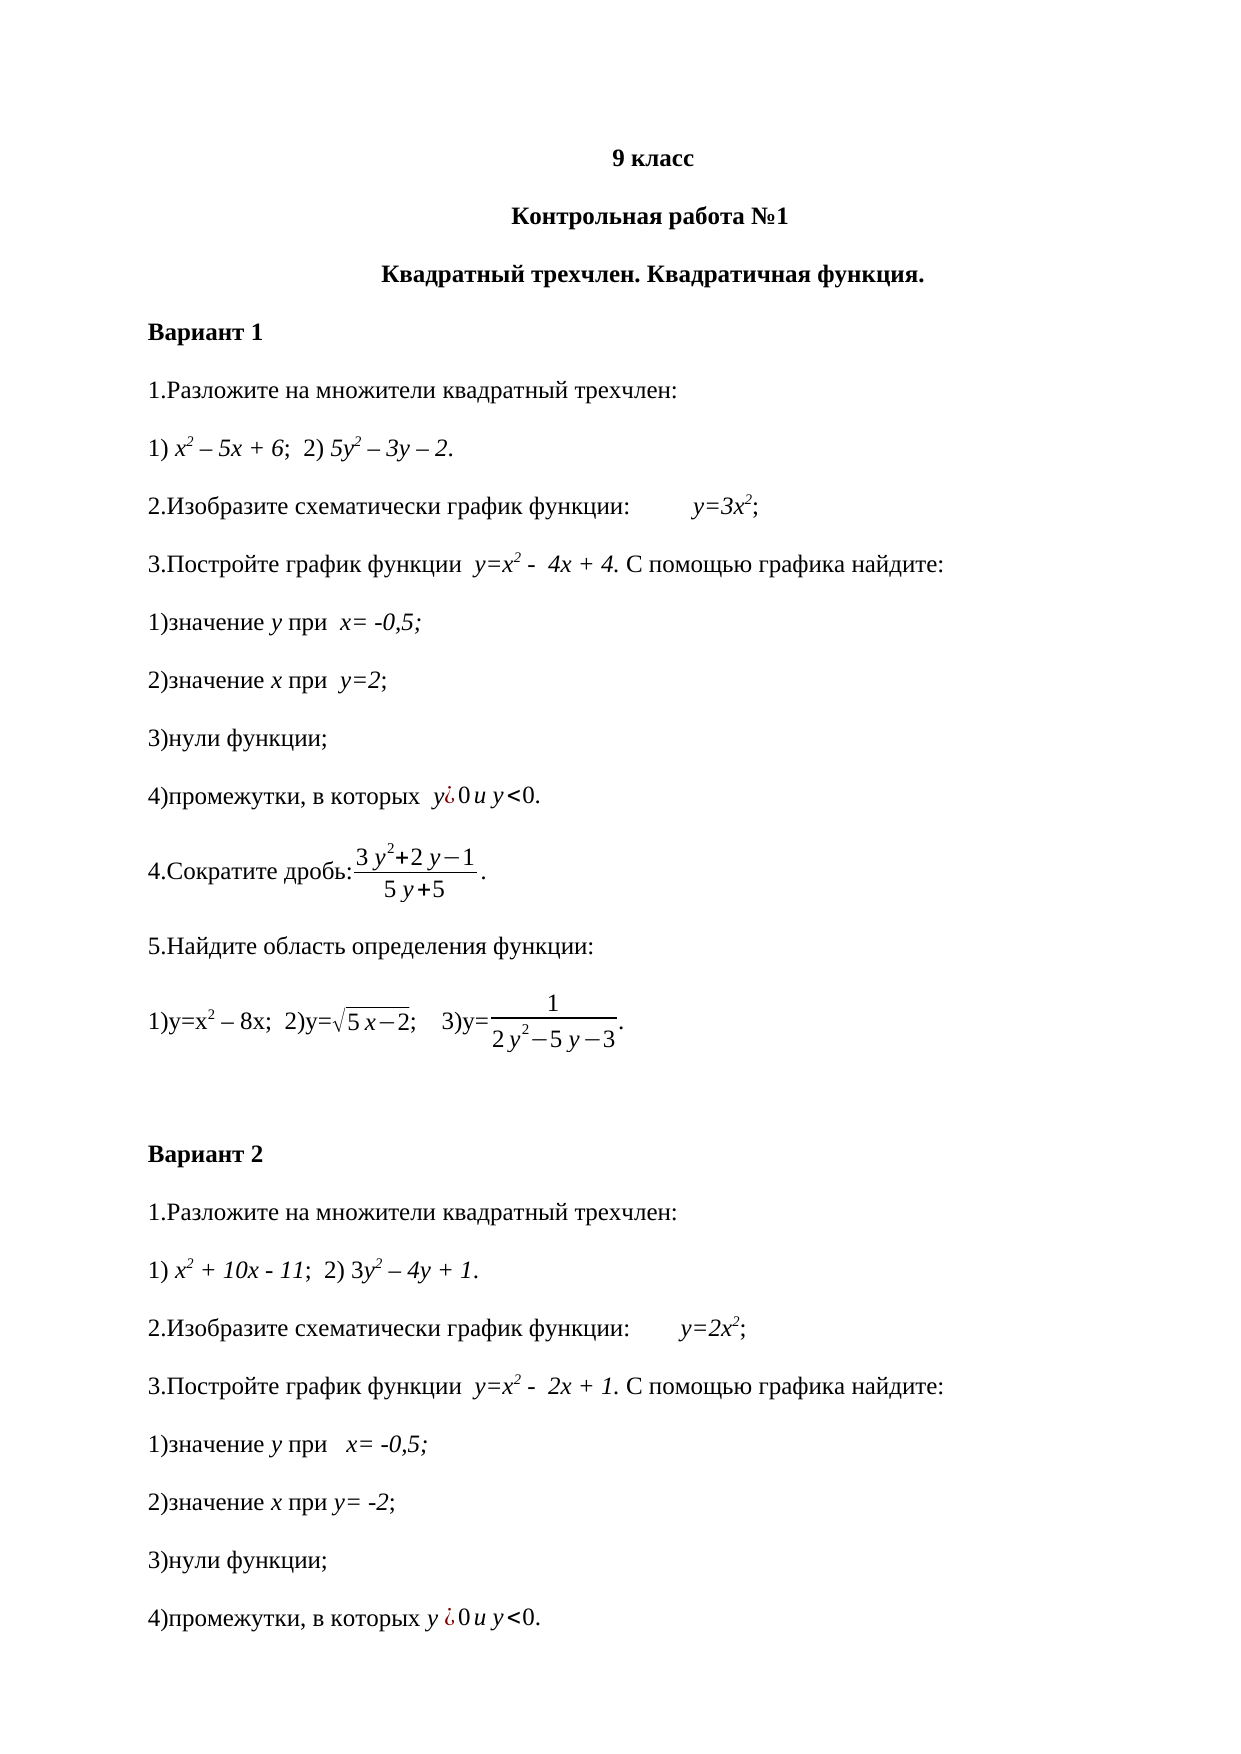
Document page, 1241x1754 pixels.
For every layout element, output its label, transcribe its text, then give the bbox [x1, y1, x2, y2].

text 2.Изобразите схематически график функции: у=3х2; [118, 491, 1152, 520]
text 1)у=х2 – 8х; 2)у=; 3)у=. [118, 989, 1152, 1052]
text 2)значение х при у=2; [118, 665, 1152, 694]
text 4)промежутки, в которых у [118, 781, 1152, 810]
text 2.Изобразите схематически график функции: у=2х2; [118, 1313, 1152, 1342]
text 1.Разложите на множители квадратный трехчлен: [118, 375, 1152, 404]
text 3.Постройте график функции у=х2 - 2х + 1. С помощью графика найдите: [118, 1371, 1152, 1400]
text Квадратный трехчлен. Квадратичная функция. [118, 259, 1152, 288]
text Контрольная работа №1 [118, 201, 1152, 230]
text 1)значение у при х= -0,5; [118, 607, 1152, 636]
text 1)значение у при х= -0,5; [118, 1429, 1152, 1458]
text 9 класс [118, 143, 1152, 172]
text 1) х2 – 5х + 6; 2) 5у2 – 3у – 2. [118, 433, 1152, 462]
text 4)промежутки, в которых у [118, 1603, 1152, 1632]
text 3)нули функции; [118, 723, 1152, 752]
text Вариант 2 [118, 1139, 1152, 1168]
text 3.Постройте график функции у=х2 - 4х + 4. С помощью графика найдите: [118, 549, 1152, 578]
text 4.Сократите дробь: [118, 839, 1152, 902]
text 1.Разложите на множители квадратный трехчлен: [118, 1197, 1152, 1226]
text 3)нули функции; [118, 1545, 1152, 1574]
text 1) х2 + 10х - 11; 2) 3у2 – 4у + 1. [118, 1255, 1152, 1284]
text Вариант 1 [118, 317, 1152, 346]
text 2)значение х при у= -2; [118, 1487, 1152, 1516]
text 5.Найдите область определения функции: [118, 931, 1152, 960]
